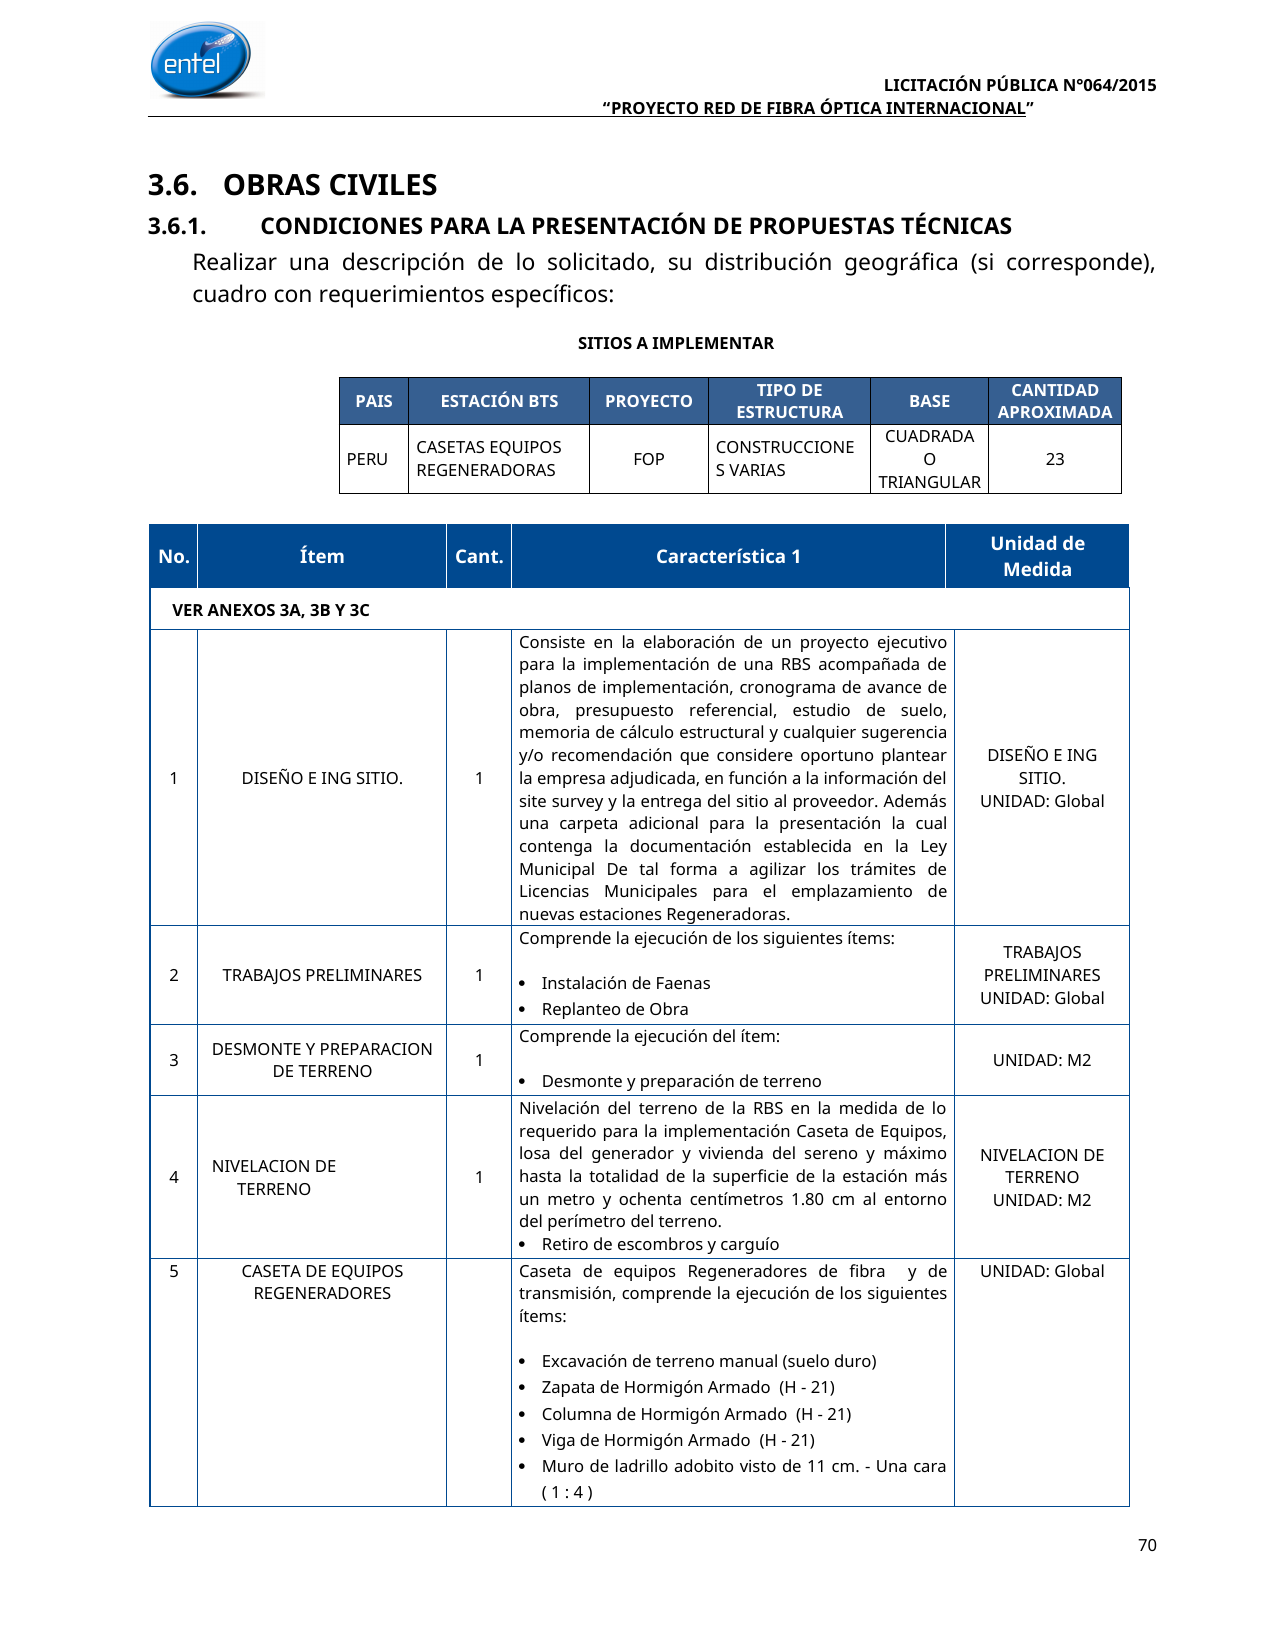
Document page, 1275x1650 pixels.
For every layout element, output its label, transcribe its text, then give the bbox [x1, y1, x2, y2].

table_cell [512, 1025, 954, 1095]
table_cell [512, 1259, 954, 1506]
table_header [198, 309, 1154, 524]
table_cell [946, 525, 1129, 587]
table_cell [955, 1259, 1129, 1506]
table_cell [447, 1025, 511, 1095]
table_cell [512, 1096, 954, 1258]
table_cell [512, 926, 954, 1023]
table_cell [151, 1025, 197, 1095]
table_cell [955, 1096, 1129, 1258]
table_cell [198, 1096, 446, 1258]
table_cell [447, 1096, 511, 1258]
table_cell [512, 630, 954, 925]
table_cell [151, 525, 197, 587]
list Realizar una descripción de lo solicitado, su distribución geográfica (si corresponde), cuadro con requerimientos específicos: [192, 246, 1157, 309]
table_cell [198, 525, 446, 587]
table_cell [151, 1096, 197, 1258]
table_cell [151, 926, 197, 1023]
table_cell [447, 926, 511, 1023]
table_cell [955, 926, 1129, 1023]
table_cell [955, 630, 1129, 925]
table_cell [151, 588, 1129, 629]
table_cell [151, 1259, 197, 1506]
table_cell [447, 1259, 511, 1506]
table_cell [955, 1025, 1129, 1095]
picture [150, 21, 266, 99]
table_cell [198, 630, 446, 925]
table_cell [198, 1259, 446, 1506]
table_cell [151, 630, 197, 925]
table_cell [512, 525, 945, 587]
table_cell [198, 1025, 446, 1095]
list OBRAS CIVILES [148, 165, 1157, 204]
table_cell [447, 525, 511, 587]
list CONDICIONES PARA LA PRESENTACIÓN DE PROPUESTAS TÉCNICAS [148, 210, 1157, 242]
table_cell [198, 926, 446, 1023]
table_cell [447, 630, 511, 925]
